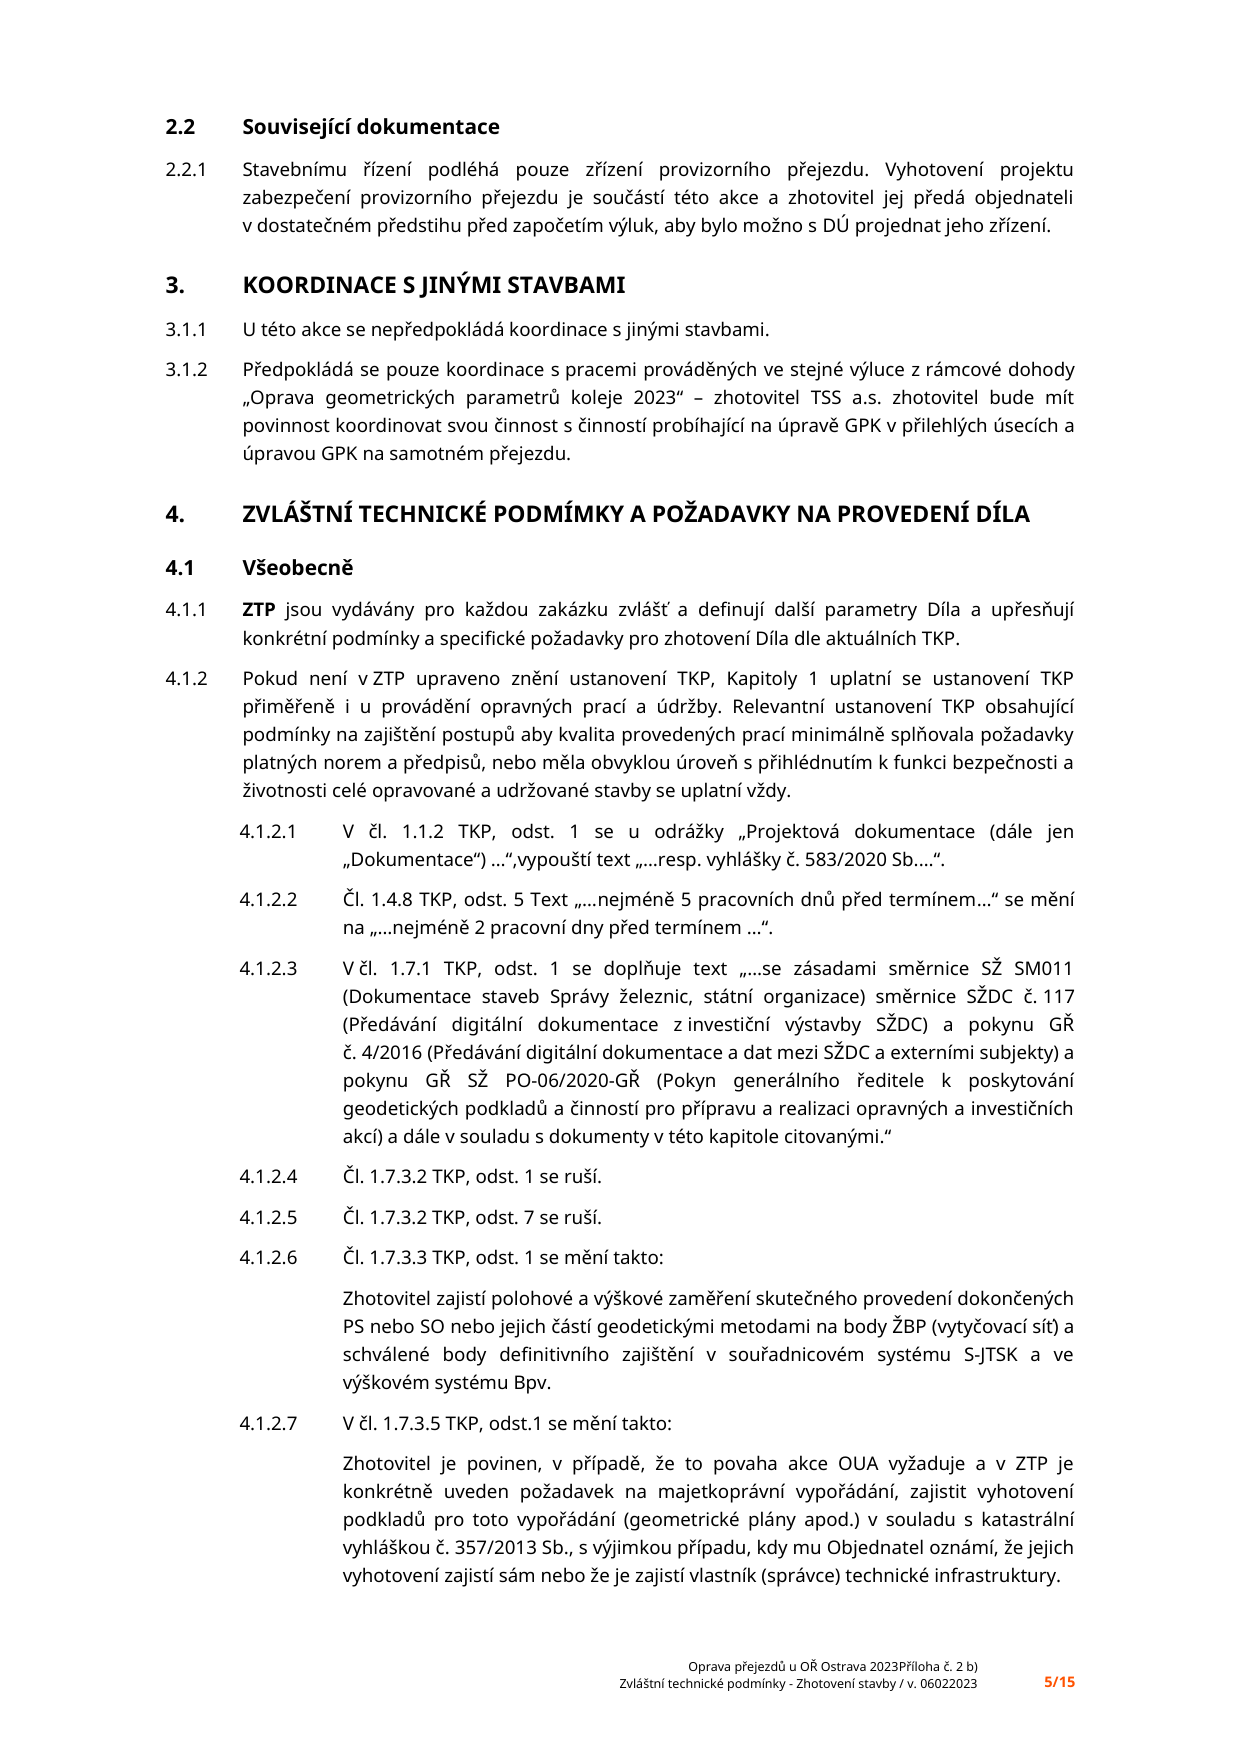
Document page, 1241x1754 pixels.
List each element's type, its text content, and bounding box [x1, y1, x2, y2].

text KOORDINACE S JINÝMI STAVBAMI [165, 269, 1075, 300]
text Všeobecně [165, 553, 1075, 581]
text V čl. 1.7.3.5 TKP, odst.1 se mění takto: [239, 1410, 1075, 1435]
text Čl. 1.7.3.3 TKP, odst. 1 se mění takto: [239, 1245, 1075, 1270]
text Stavebnímu řízení podléhá pouze zřízení provizorního přejezdu. Vyhotovení projektu zabezpečení provizorního přejezdu je součástí této akce a zhotovitel jej předá objednateli v dostatečném předstihu před započetím výluk, aby bylo možno s DÚ projednat jeho zřízení. [165, 156, 1075, 237]
text Související dokumentace [165, 112, 1075, 141]
text Zvláštní TECHNICKÉ podmímky a požadavky na PROVEDENÍ DÍLA [165, 498, 1075, 529]
text Čl. 1.7.3.2 TKP, odst. 7 se ruší. [239, 1204, 1075, 1230]
text V čl. 1.7.1 TKP, odst. 1 se doplňuje text „…se zásadami směrnice SŽ SM011 (Dokumentace staveb Správy železnic, státní organizace) směrnice SŽDC č. 117 (Předávání digitální dokumentace z investiční výstavby SŽDC) a pokynu GŘ č. 4/2016 (Předávání digitální dokumentace a dat mezi SŽDC a externími subjekty) a pokynu GŘ SŽ PO-06/2020-GŘ (Pokyn generálního ředitele k poskytování geodetických podkladů a činností pro přípravu a realizaci opravných a investičních akcí) a dále v souladu s dokumenty v této kapitole citovanými.“ [239, 955, 1075, 1149]
text Čl. 1.4.8 TKP, odst. 5 Text „…nejméně 5 pracovních dnů před termínem…“ se mění na „…nejméně 2 pracovní dny před termínem …“. [239, 886, 1075, 940]
text ZTP jsou vydávány pro každou zakázku zvlášť a definují další parametry Díla a upřesňují konkrétní podmínky a specifické požadavky pro zhotovení Díla dle aktuálních TKP. [165, 597, 1075, 650]
list Zhotovitel zajistí polohové a výškové zaměření skutečného provedení dokončených PS nebo SO nebo jejich částí geodetickými metodami na body ŽBP (vytyčovací síť) a schválené body definitivního zajištění v souřadnicovém systému S-JTSK a ve výškovém systému Bpv. [343, 1285, 1075, 1395]
text Pokud není v ZTP upraveno znění ustanovení TKP, Kapitoly 1 uplatní se ustanovení TKP přiměřeně i u provádění opravných prací a údržby. Relevantní ustanovení TKP obsahující podmínky na zajištění postupů aby kvalita provedených prací minimálně splňovala požadavky platných norem a předpisů, nebo měla obvyklou úroveň s přihlédnutím k funkci bezpečnosti a životnosti celé opravované a udržované stavby se uplatní vždy. [165, 665, 1075, 803]
list Zhotovitel je povinen, v případě, že to povaha akce OUA vyžaduje a v ZTP je konkrétně uveden požadavek na majetkoprávní vypořádání, zajistit vyhotovení podkladů pro toto vypořádání (geometrické plány apod.) v souladu s katastrální vyhláškou č. 357/2013 Sb., s výjimkou případu, kdy mu Objednatel oznámí, že jejich vyhotovení zajistí sám nebo že je zajistí vlastník (správce) technické infrastruktury. [343, 1450, 1075, 1588]
text Předpokládá se pouze koordinace s pracemi prováděných ve stejné výluce z rámcové dohody „Oprava geometrických parametrů koleje 2023“ – zhotovitel TSS a.s. zhotovitel bude mít povinnost koordinovat svou činnost s činností probíhající na úpravě GPK v přilehlých úsecích a úpravou GPK na samotném přejezdu. [165, 357, 1075, 466]
text V čl. 1.1.2 TKP, odst. 1 se u odrážky „Projektová dokumentace (dále jen „Dokumentace“) …“,vypouští text „…resp. vyhlášky č. 583/2020 Sb.…“. [239, 818, 1075, 871]
text U této akce se nepředpokládá koordinace s jinými stavbami. [165, 316, 1075, 342]
text Čl. 1.7.3.2 TKP, odst. 1 se ruší. [239, 1164, 1075, 1189]
